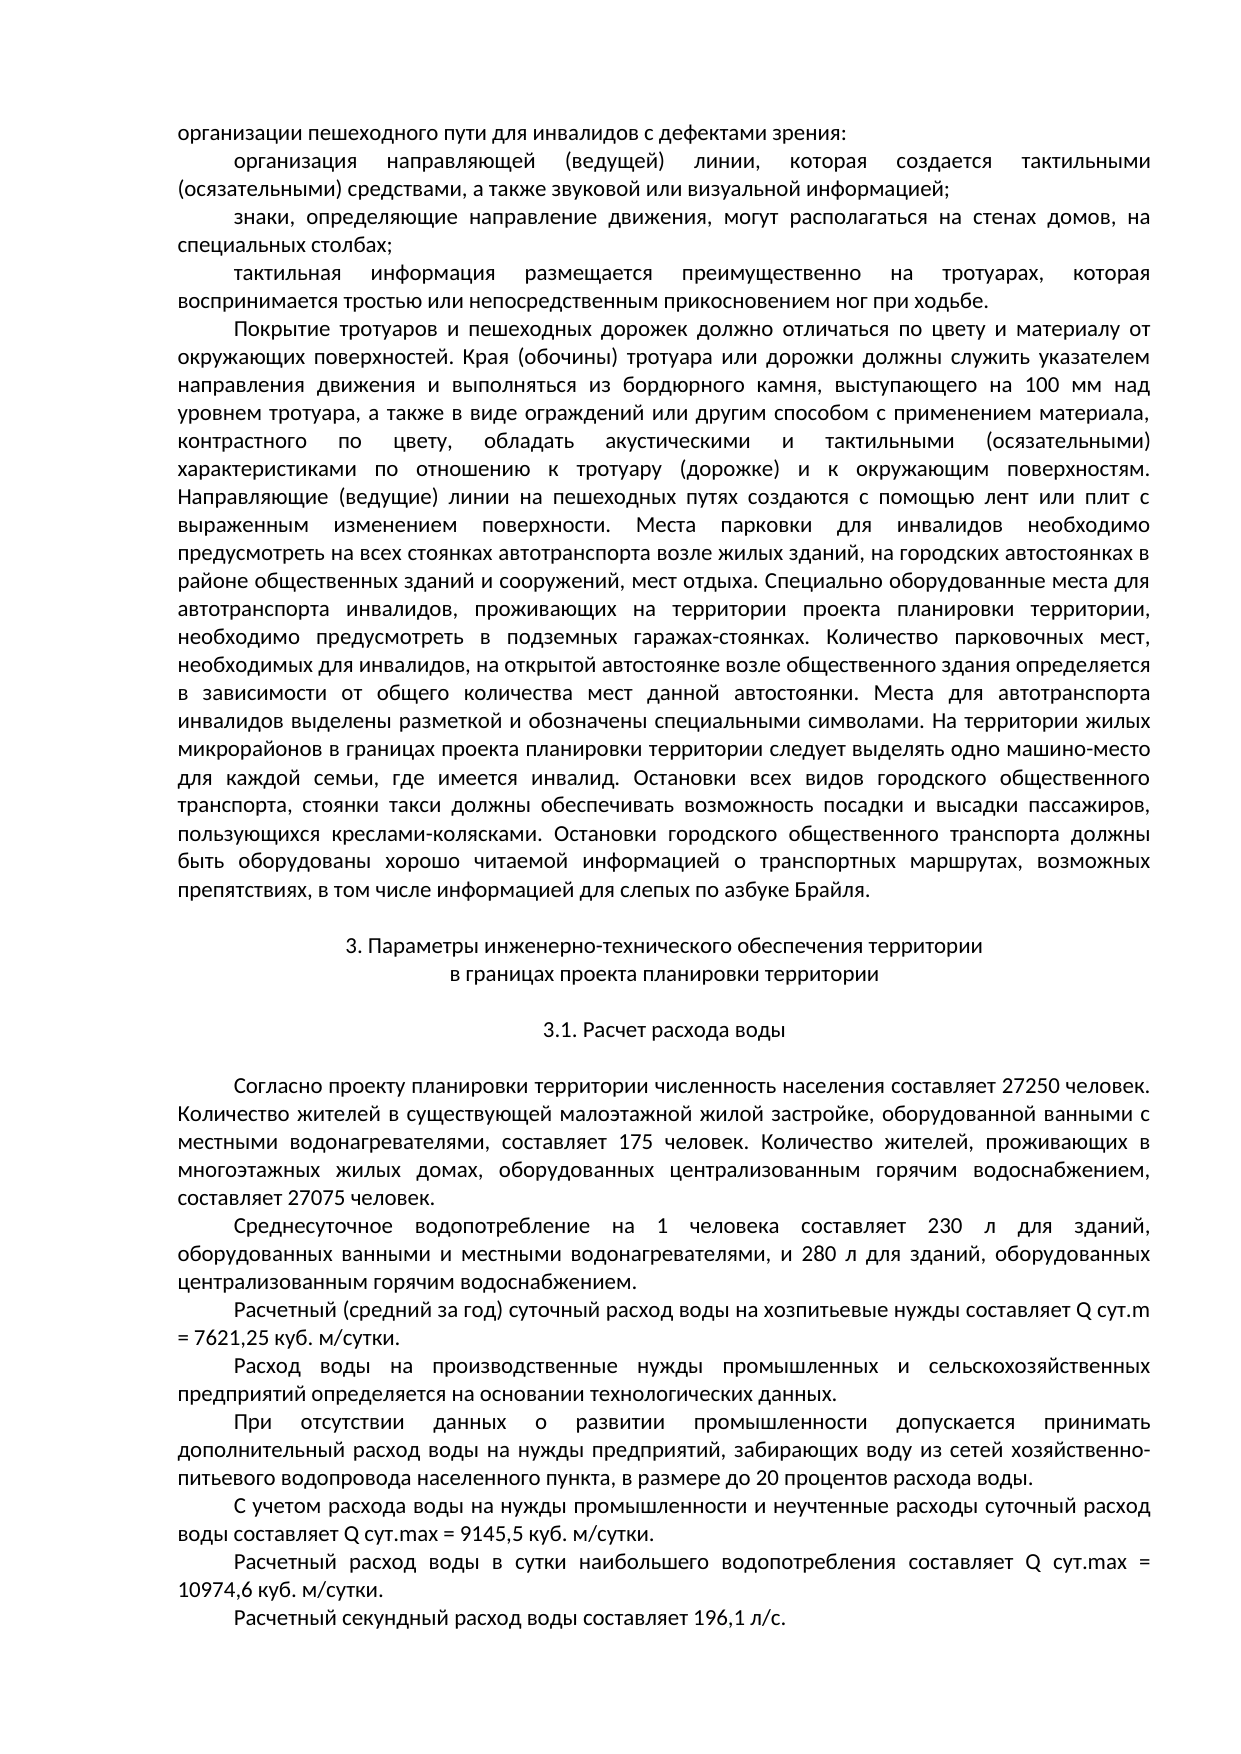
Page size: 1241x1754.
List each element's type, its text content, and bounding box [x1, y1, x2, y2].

text Покрытие тротуаров и пешеходных дорожек должно отличаться по цвету и материалу от окружающих поверхностей. Края (обочины) тротуара или дорожки должны служить указателем направления движения и выполняться из бордюрного камня, выступающего на 100 мм над уровнем тротуара, а также в виде ограждений или другим способом с применением материала, контрастного по цвету, обладать акустическими и тактильными (осязательными) характеристиками по отношению к тротуару (дорожке) и к окружающим поверхностям. Направляющие (ведущие) линии на пешеходных путях создаются с помощью лент или плит с выраженным изменением поверхности. Места парковки для инвалидов необходимо предусмотреть на всех стоянках автотранспорта возле жилых зданий, на городских автостоянках в районе общественных зданий и сооружений, мест отдыха. Специально оборудованные места для автотранспорта инвалидов, проживающих на территории проекта планировки территории, необходимо предусмотреть в подземных гаражах-стоянках. Количество парковочных мест, необходимых для инвалидов, на открытой автостоянке возле общественного здания определяется в зависимости от общего количества мест данной автостоянки. Места для автотранспорта инвалидов выделены разметкой и обозначены специальными символами. На территории жилых микрорайонов в границах проекта планировки территории следует выделять одно машино-место для каждой семьи, где имеется инвалид. Остановки всех видов городского общественного транспорта, стоянки такси должны обеспечивать возможность посадки и высадки пассажиров, пользующихся креслами-колясками. Остановки городского общественного транспорта должны быть оборудованы хорошо читаемой информацией о транспортных маршрутах, возможных препятствиях, в том числе информацией для слепых по азбуке Брайля. [177, 314, 1152, 903]
text Расчетный секундный расход воды составляет 196,1 л/с. [177, 1603, 1152, 1631]
text Расчетный расход воды в сутки наибольшего водопотребления составляет Q сут.max = 10974,6 куб. м/сутки. [177, 1547, 1152, 1603]
text С учетом расхода воды на нужды промышленности и неучтенные расходы суточный расход воды составляет Q сут.max = 9145,5 куб. м/сутки. [177, 1491, 1152, 1547]
text в границах проекта планировки территории [177, 959, 1152, 987]
text Согласно проекту планировки территории численность населения составляет 27250 человек. Количество жителей в существующей малоэтажной жилой застройке, оборудованной ванными с местными водонагревателями, составляет 175 человек. Количество жителей, проживающих в многоэтажных жилых домах, оборудованных централизованным горячим водоснабжением, составляет 27075 человек. [177, 1071, 1152, 1211]
text тактильная информация размещается преимущественно на тротуарах, которая воспринимается тростью или непосредственным прикосновением ног при ходьбе. [177, 258, 1152, 314]
text Среднесуточное водопотребление на 1 человека составляет 230 л для зданий, оборудованных ванными и местными водонагревателями, и 280 л для зданий, оборудованных централизованным горячим водоснабжением. [177, 1211, 1152, 1295]
text Расход воды на производственные нужды промышленных и сельскохозяйственных предприятий определяется на основании технологических данных. [177, 1351, 1152, 1407]
text организация направляющей (ведущей) линии, которая создается тактильными (осязательными) средствами, а также звуковой или визуальной информацией; [177, 146, 1152, 202]
text При отсутствии данных о развитии промышленности допускается принимать дополнительный расход воды на нужды предприятий, забирающих воду из сетей хозяйственно-питьевого водопровода населенного пункта, в размере до 20 процентов расхода воды. [177, 1407, 1152, 1491]
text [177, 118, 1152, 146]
text 3. Параметры инженерно-технического обеспечения территории [177, 931, 1152, 959]
text знаки, определяющие направление движения, могут располагаться на стенах домов, на специальных столбах; [177, 202, 1152, 258]
text 3.1. Расчет расхода воды [177, 1015, 1152, 1043]
text Расчетный (средний за год) суточный расход воды на хозпитьевые нужды составляет Q сут.m = 7621,25 куб. м/сутки. [177, 1295, 1152, 1351]
